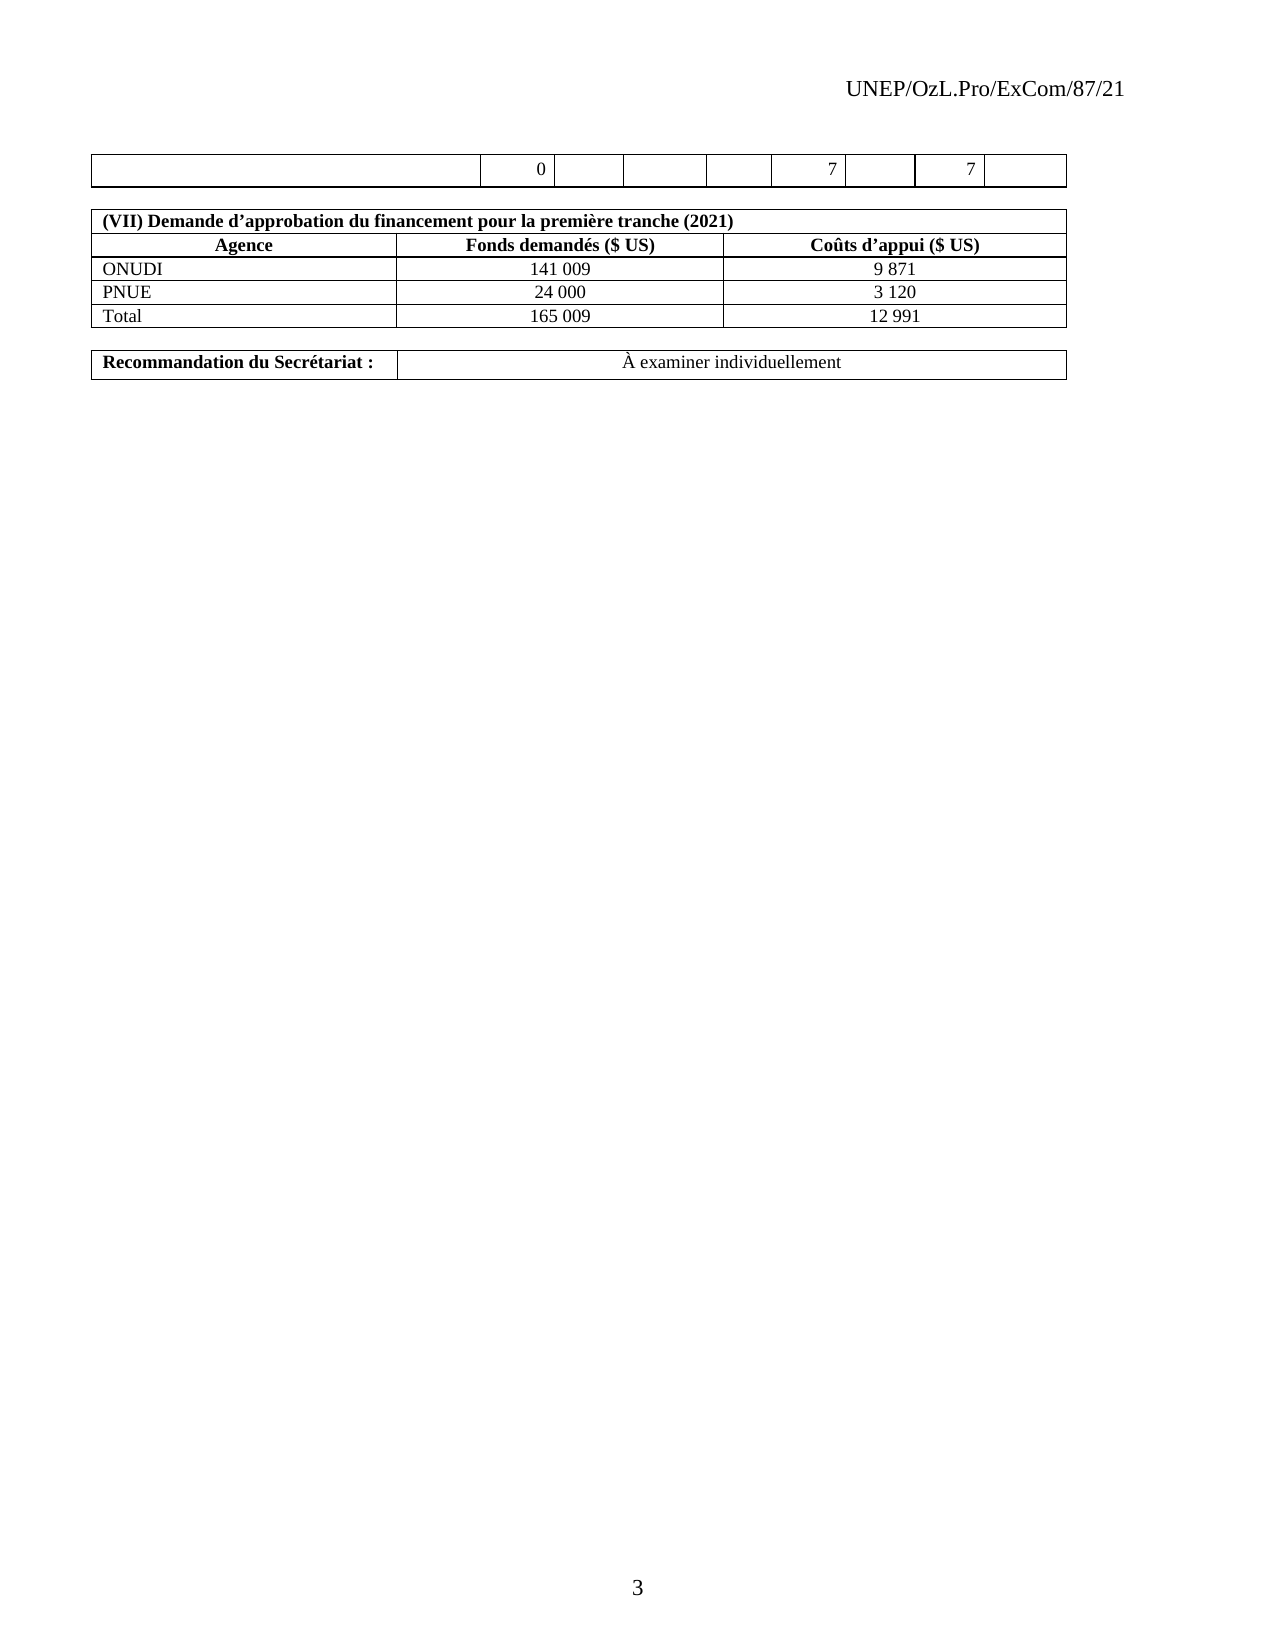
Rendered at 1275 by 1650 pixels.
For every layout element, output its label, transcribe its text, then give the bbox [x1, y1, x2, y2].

table_cell 12 991 [724, 305, 1066, 327]
table_cell 165 009 [397, 305, 723, 327]
table_cell 65 667 [916, 155, 984, 186]
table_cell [92, 155, 480, 186]
table_cell ONUDI [92, 258, 396, 280]
table_header Recommandation du Secrétariat : [92, 351, 397, 379]
table_header (VII) Demande d’approbation du financement pour la première tranche (2021) [92, 210, 1066, 233]
table_cell 178 000 [481, 155, 554, 186]
table_cell 0 [555, 155, 623, 186]
table_cell Agence [92, 234, 396, 256]
table_cell 168 027 [772, 155, 845, 186]
table_cell 141 009 [397, 258, 723, 280]
table_cell 24 000 [397, 281, 723, 304]
table_cell 221 471 [624, 155, 706, 186]
table_cell 0 [707, 155, 771, 186]
table_cell 9 871 [724, 258, 1066, 280]
table_cell Coûts d’appui ($ US) [724, 234, 1066, 256]
table_cell PNUE [92, 281, 396, 304]
table_cell Total [92, 305, 396, 327]
table_cell 633 165 [985, 155, 1066, 186]
table_cell 3 120 [724, 281, 1066, 304]
table_header À examiner individuellement [398, 351, 1066, 379]
table_cell 0 [846, 155, 914, 186]
table_cell Fonds demandés ($ US) [397, 234, 723, 256]
